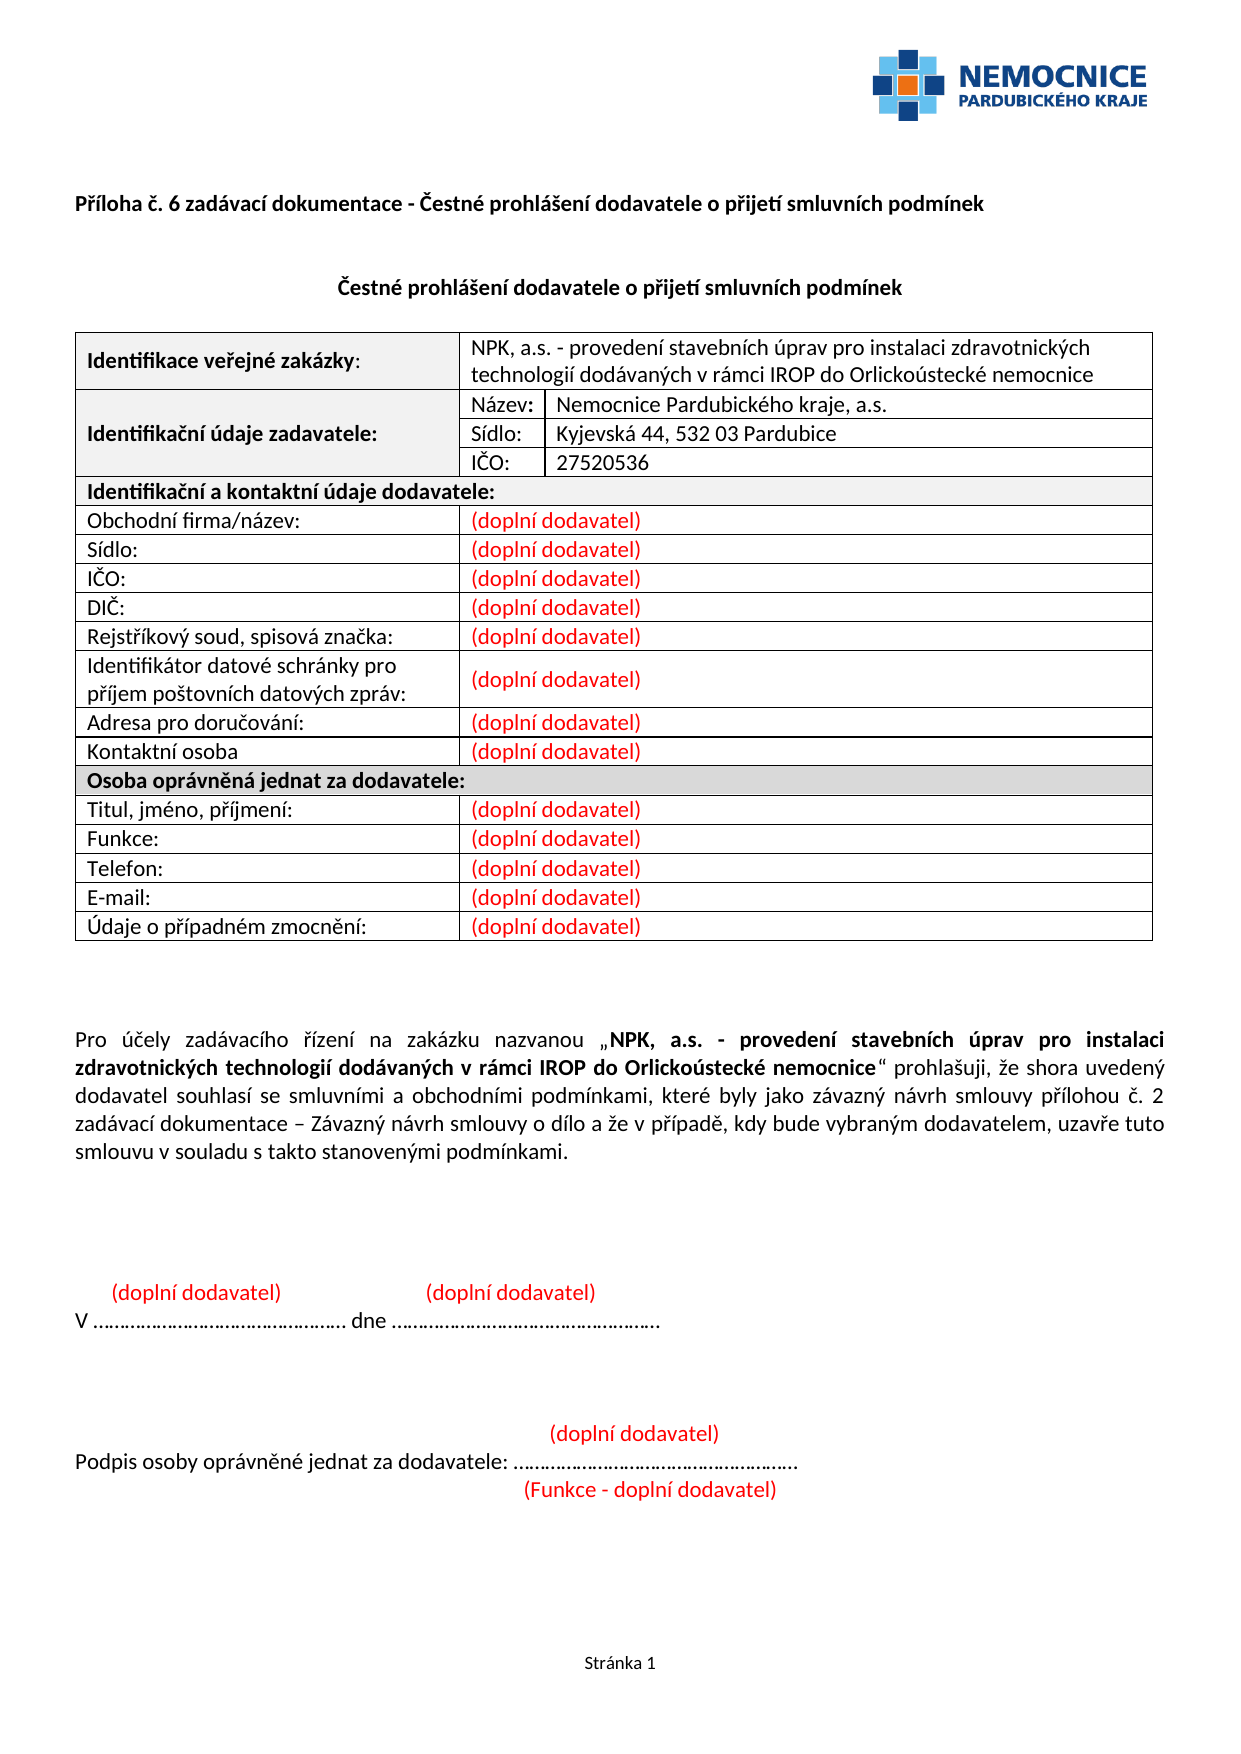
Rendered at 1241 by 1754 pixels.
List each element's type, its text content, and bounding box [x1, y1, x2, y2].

table_cell Obchodní firma/název: [76, 506, 459, 534]
table_cell Identifikační a kontaktní údaje dodavatele: [76, 477, 1152, 505]
table_cell Údaje o případném zmocnění: [76, 912, 459, 940]
table_cell (doplní dodavatel) [460, 708, 1152, 736]
table_cell DIČ: [76, 593, 459, 621]
text Čestné prohlášení dodavatele o přijetí smluvních podmínek [75, 273, 1165, 301]
table_cell Identifikátor datové schránky pro příjem poštovních datových zpráv: [76, 651, 459, 707]
table_cell 27520536 [546, 448, 1152, 476]
table_cell Titul, jméno, příjmení: [76, 796, 459, 823]
table_cell Osoba oprávněná jednat za dodavatele: [76, 766, 1152, 794]
text Pro účely zadávacího řízení na zakázku nazvanou „NPK, a.s. - provedení stavebních úprav pro instalaci zdravotnických technologií dodávaných v rámci IROP do Orlickoústecké nemocnice“ prohlašuji, že shora uvedený dodavatel souhlasí se smluvními a obchodními podmínkami, které byly jako závazný návrh smlouvy přílohou č. 2 zadávací dokumentace – Závazný návrh smlouvy o dílo a že v případě, kdy bude vybraným dodavatelem, uzavře tuto smlouvu v souladu s takto stanovenými podmínkami. [75, 1025, 1165, 1165]
table_cell Sídlo: [460, 419, 544, 447]
table_cell (doplní dodavatel) [460, 912, 1152, 940]
table_cell Sídlo: [76, 535, 459, 563]
table_cell Identifikační údaje zadavatele: [76, 390, 459, 476]
table_cell (doplní dodavatel) [460, 593, 1152, 621]
table_cell (doplní dodavatel) [460, 651, 1152, 707]
table_cell (doplní dodavatel) [460, 738, 1152, 765]
table_cell (doplní dodavatel) [460, 883, 1152, 911]
table_cell Kontaktní osoba [76, 738, 459, 765]
text Příloha č. 6 zadávací dokumentace - Čestné prohlášení dodavatele o přijetí smluvních podmínek [75, 189, 1165, 217]
text V ………………………………………… dne …………………………………………… [75, 1306, 1165, 1334]
table_cell (doplní dodavatel) [460, 796, 1152, 823]
table_cell (doplní dodavatel) [460, 506, 1152, 534]
text Podpis osoby oprávněné jednat za dodavatele: ……………………………………………… [75, 1447, 1165, 1475]
table_header Identifikace veřejné zakázky: [76, 333, 459, 389]
table_cell Nemocnice Pardubického kraje, a.s. [546, 390, 1152, 418]
table_header NPK, a.s. - provedení stavebních úprav pro instalaci zdravotnických technologií dodávaných v rámci IROP do Orlickoústecké nemocnice [460, 333, 1152, 389]
picture [871, 48, 1147, 122]
table_cell (doplní dodavatel) [460, 564, 1152, 592]
table_cell (doplní dodavatel) [460, 854, 1152, 882]
table_cell Rejstříkový soud, spisová značka: [76, 622, 459, 650]
text (doplní dodavatel) (doplní dodavatel) [75, 1278, 1165, 1306]
table_cell (doplní dodavatel) [460, 825, 1152, 853]
table_cell (doplní dodavatel) [460, 535, 1152, 563]
table_cell Název: [460, 390, 544, 418]
text (Funkce - doplní dodavatel) [518, 1475, 1165, 1503]
table_cell (doplní dodavatel) [460, 622, 1152, 650]
table_cell E-mail: [76, 883, 459, 911]
table_cell Telefon: [76, 854, 459, 882]
table_cell Kyjevská 44, 532 03 Pardubice [546, 419, 1152, 447]
table_cell Adresa pro doručování: [76, 708, 459, 736]
table_cell IČO: [76, 564, 459, 592]
text (doplní dodavatel) [518, 1419, 1165, 1447]
table_cell Funkce: [76, 825, 459, 853]
table_cell IČO: [460, 448, 544, 476]
